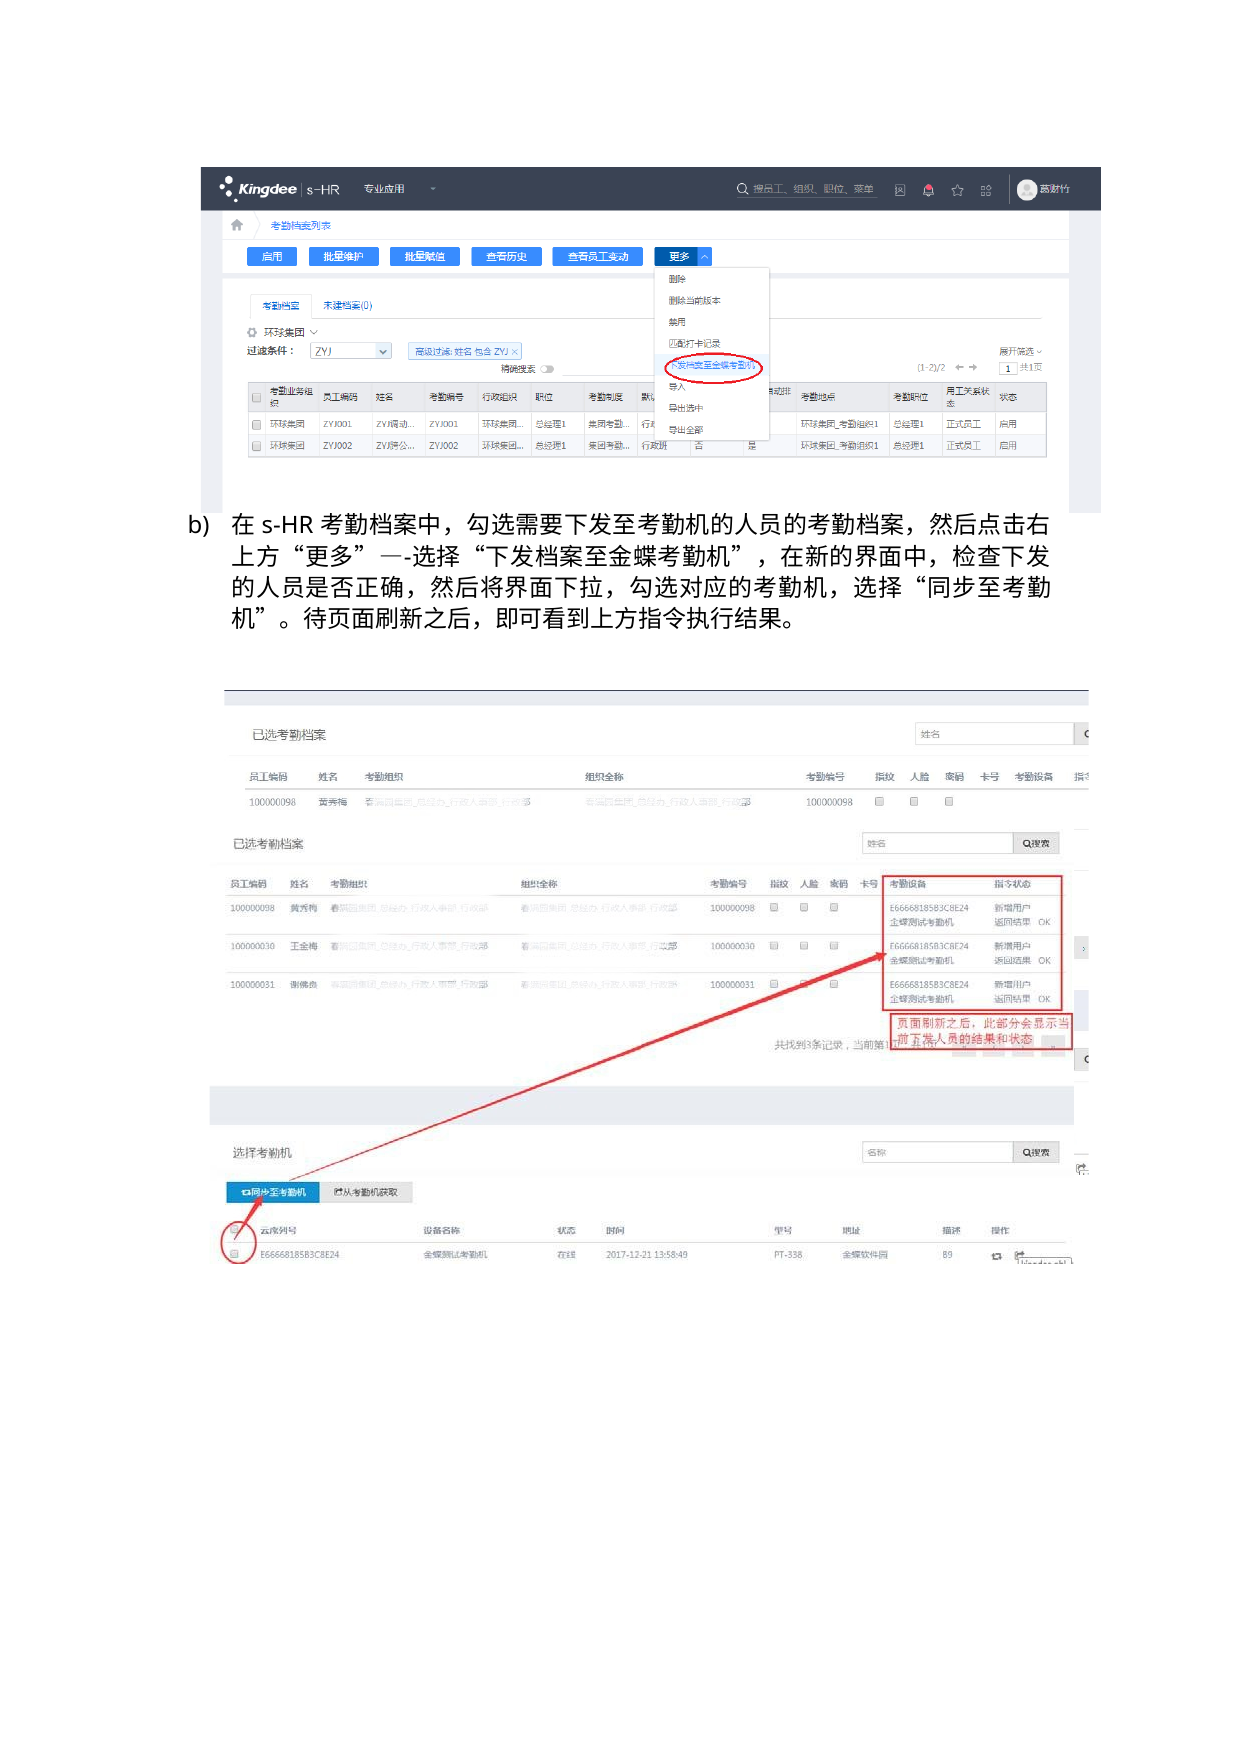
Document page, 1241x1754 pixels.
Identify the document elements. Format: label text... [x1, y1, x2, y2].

picture [209, 690, 1089, 1264]
picture [200, 167, 1101, 513]
list 在 s-HR 考勤档案中，勾选需要下发至考勤机的人员的考勤档案，然后点击右上方“更多”—-选择“下发档案至金蝶考勤机”，在新的界面中，检查下发的人员是否正确，然后将界面下拉，勾选对应的考勤机，选择“同步至考勤机”。待页面刷新之后，即可看到上方指令执行结果。 [187, 509, 1052, 634]
